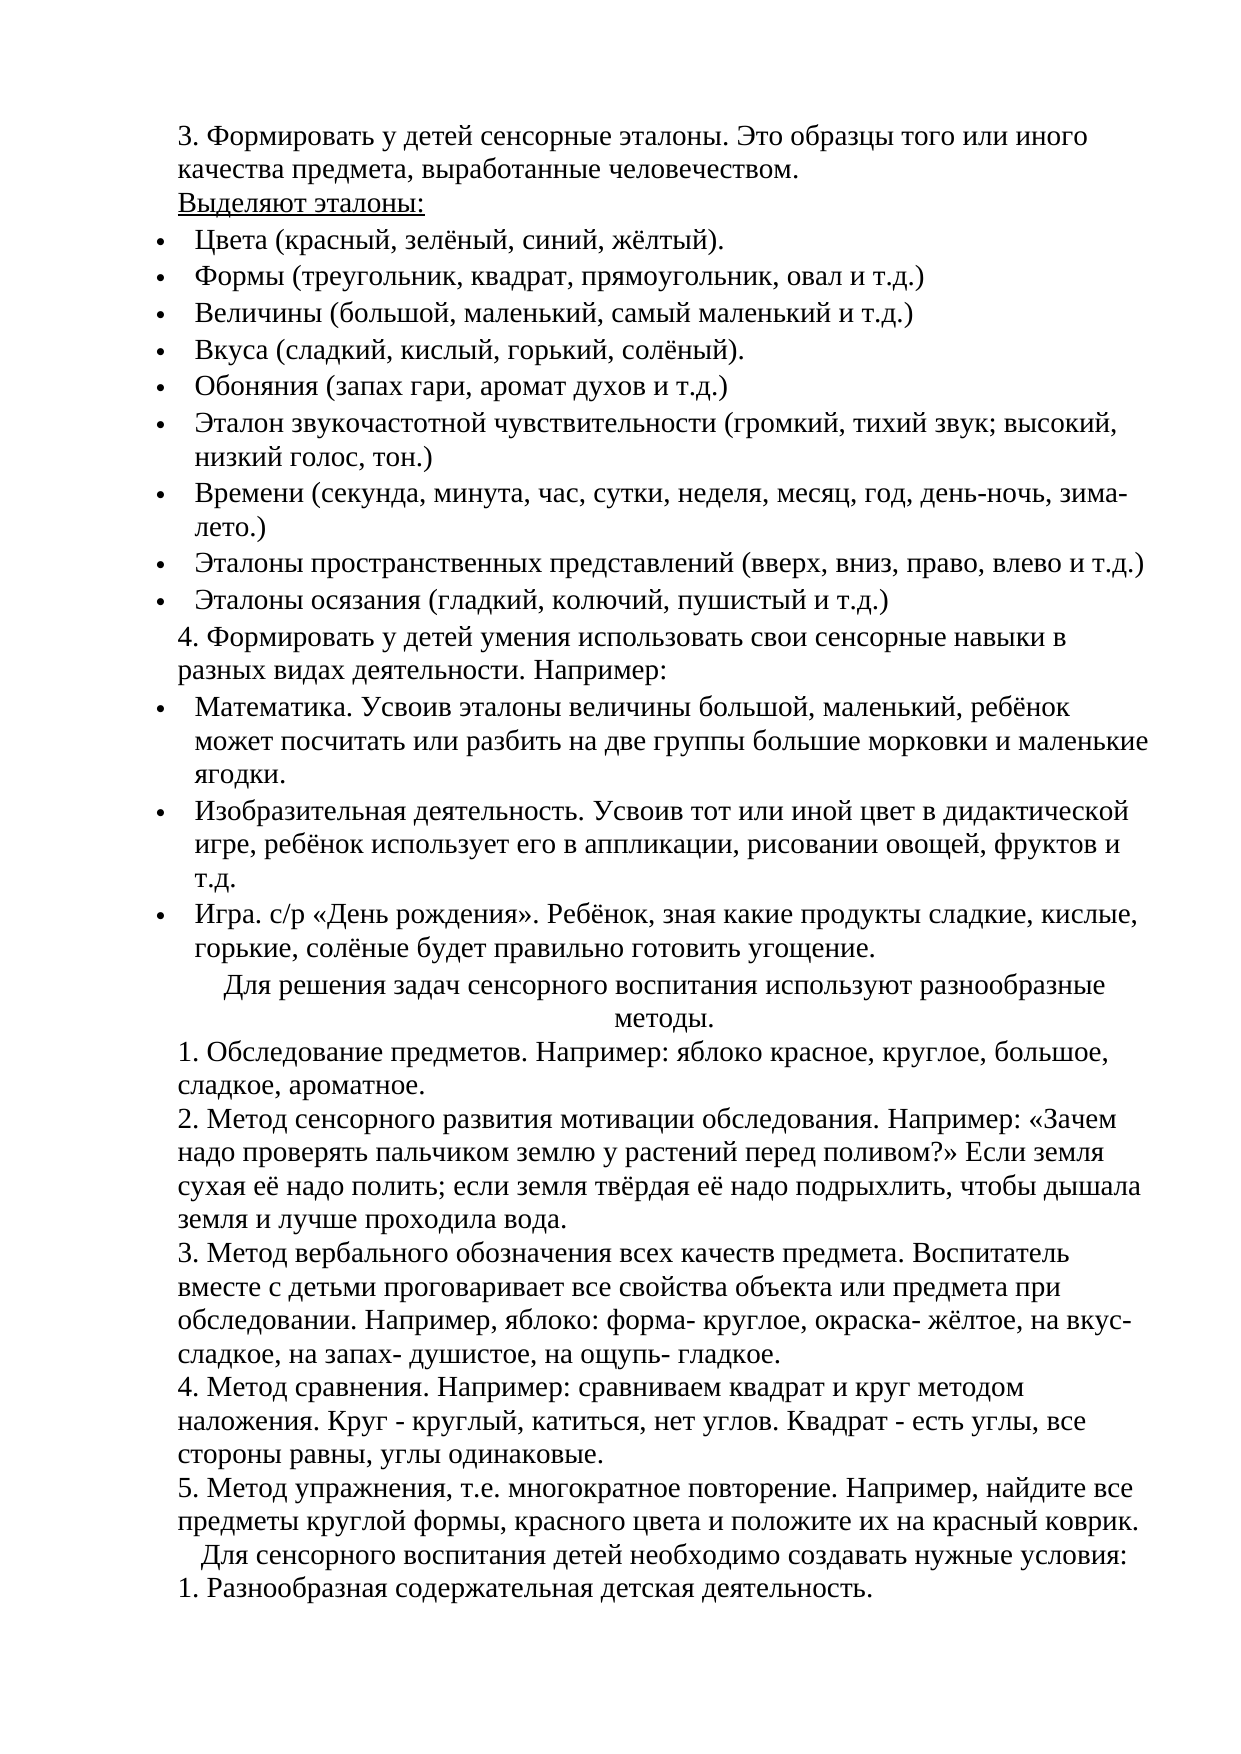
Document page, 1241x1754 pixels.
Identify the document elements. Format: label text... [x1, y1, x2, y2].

list Математика. Усвоив эталоны величины большой, маленький, ребёнок может посчитать или разбить на две группы большие морковки и маленькие ягодки. [157, 689, 1152, 790]
text Для сенсорного воспитания детей необходимо создавать нужные условия: [177, 1537, 1152, 1571]
list Эталоны осязания (гладкий, колючий, пушистый и т.д.) [157, 582, 1152, 616]
text 1. Обследование предметов. Например: яблоко красное, круглое, большое, сладкое, ароматное. [177, 1034, 1152, 1101]
list Цвета (красный, зелёный, синий, жёлтый). [157, 222, 1152, 255]
list Вкуса (сладкий, кислый, горький, солёный). [157, 332, 1152, 365]
list Игра. с/р «День рождения». Ребёнок, зная какие продукты сладкие, кислые, горькие, солёные будет правильно готовить угощение. [157, 897, 1152, 964]
text 2. Метод сенсорного развития мотивации обследования. Например: «Зачем надо проверять пальчиком землю у растений перед поливом?» Если земля сухая её надо полить; если земля твёрдая её надо подрыхлить, чтобы дышала земля и лучше проходила вода. [177, 1101, 1152, 1235]
text 3. Формировать у детей сенсорные эталоны. Это образцы того или иного качества предмета, выработанные человечеством. [177, 118, 1152, 185]
text 4. Метод сравнения. Например: сравниваем квадрат и круг методом наложения. Круг - круглый, катиться, нет углов. Квадрат - есть углы, все стороны равны, углы одинаковые. [177, 1369, 1152, 1470]
text Выделяют эталоны: [177, 185, 1152, 219]
text 5. Метод упражнения, т.е. многократное повторение. Например, найдите все предметы круглой формы, красного цвета и положите их на красный коврик. [177, 1470, 1152, 1537]
list Времени (секунда, минута, час, сутки, неделя, месяц, год, день-ночь, зима-лето.) [157, 475, 1152, 542]
list Эталоны пространственных представлений (вверх, вниз, право, влево и т.д.) [157, 546, 1152, 579]
list Обоняния (запах гари, аромат духов и т.д.) [157, 368, 1152, 402]
text 3. Метод вербального обозначения всех качеств предмета. Воспитатель вместе с детьми проговаривает все свойства объекта или предмета при обследовании. Например, яблоко: форма- круглое, окраска- жёлтое, на вкус- сладкое, на запах- душистое, на ощупь- гладкое. [177, 1235, 1152, 1369]
list Изобразительная деятельность. Усвоив тот или иной цвет в дидактической игре, ребёнок использует его в аппликации, рисовании овощей, фруктов и т.д. [157, 793, 1152, 893]
text Для решения задач сенсорного воспитания используют разнообразные методы. [177, 967, 1152, 1034]
text 4. Формировать у детей умения использовать свои сенсорные навыки в разных видах деятельности. Например: [177, 619, 1152, 686]
list Формы (треугольник, квадрат, прямоугольник, овал и т.д.) [157, 258, 1152, 292]
list Величины (большой, маленький, самый маленький и т.д.) [157, 295, 1152, 329]
list Эталон звукочастотной чувствительности (громкий, тихий звук; высокий, низкий голос, тон.) [157, 405, 1152, 472]
text 1. Разнообразная содержательная детская деятельность. [177, 1571, 1152, 1604]
